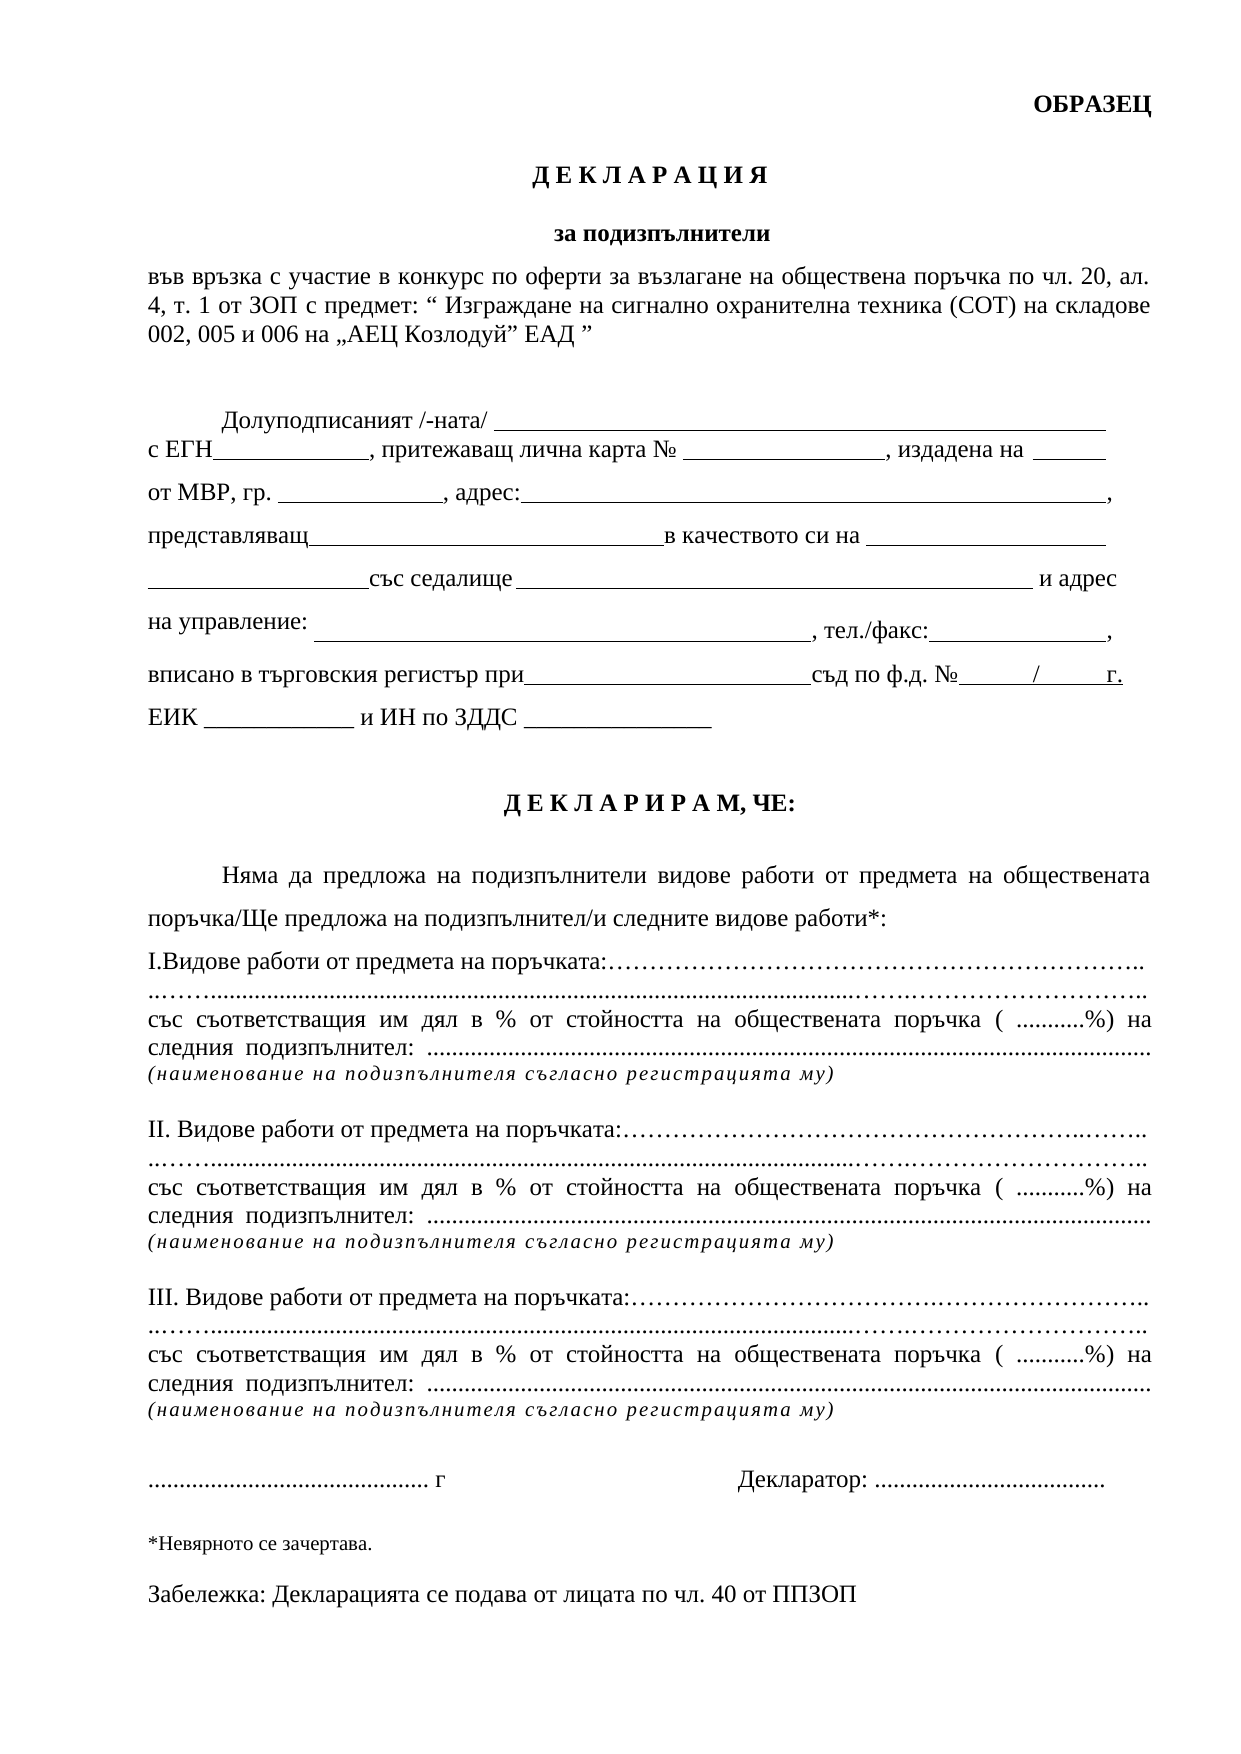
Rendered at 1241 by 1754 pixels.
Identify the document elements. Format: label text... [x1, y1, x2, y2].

title Д Е К Л А Р А Ц И Я [148, 161, 1152, 189]
text І.Видове работи от предмета на поръчката:……………………………………………………….. ..…….......................................................................................................…….……………………….. [148, 946, 1152, 1004]
text във връзка с участие в конкурс по оферти за възлагане на обществена поръчка по чл. 20, ал. 4, т. 1 от ЗОП с предмет: “ Изграждане на сигнално охранителна техника (СОТ) на складове 002, 005 и 006 на „АЕЦ Козлодуй” ЕАД ” [148, 261, 1152, 347]
text ............................................. г Декларатор: ..................................... [148, 1464, 1152, 1493]
text *Невярното се зачертава. [148, 1531, 1152, 1555]
text Д Е К Л А Р И Р А М, ЧЕ: [148, 788, 1152, 817]
text с ЕГН , притежаващ лична карта № , издадена на [148, 434, 1152, 462]
text ІІІ. Видове работи от предмета на поръчката:……………………………….…………………….. ..…….......................................................................................................…….……………………….. [148, 1282, 1152, 1339]
text от МВР, гр. , адрес: , [148, 477, 1152, 506]
text със съответстващия им дял в % от стойността на обществената поръчка ( ...........%) на следния подизпълнител: .................................................................................................................... (наименование на подизпълнителя съгласно регистрацията му) [148, 1339, 1152, 1421]
text за подизпълнители [148, 218, 1152, 247]
text със съответстващия им дял в % от стойността на обществената поръчка ( ...........%) на следния подизпълнител: .................................................................................................................... (наименование на подизпълнителя съгласно регистрацията му) [148, 1172, 1152, 1253]
list ОБРАЗЕЦ [541, 89, 1152, 117]
text Долуподписаният /-ната/ [148, 405, 1152, 434]
text Няма да предложа на подизпълнители видове работи от предмета на обществената поръчка/Ще предложа на подизпълнител/и следните видове работи*: [148, 860, 1152, 932]
text Забележка: Декларацията се подава от лицата по чл. 40 от ППЗОП [148, 1579, 1152, 1608]
text представляващ в качеството си на със седалище и адрес [148, 520, 1152, 592]
text със съответстващия им дял в % от стойността на обществената поръчка ( ...........%) на следния подизпълнител: .................................................................................................................... (наименование на подизпълнителя съгласно регистрацията му) [148, 1004, 1152, 1085]
text на управление: , тел./факс: , вписано в търговския регистър при съд по ф.д. № / г. ЕИК ____________ и ИН по ЗДДС _______________ [148, 606, 1152, 731]
text ІІ. Видове работи от предмета на поръчката:………………………………………………..…….. ..…….......................................................................................................…….……………………….. [148, 1114, 1152, 1172]
